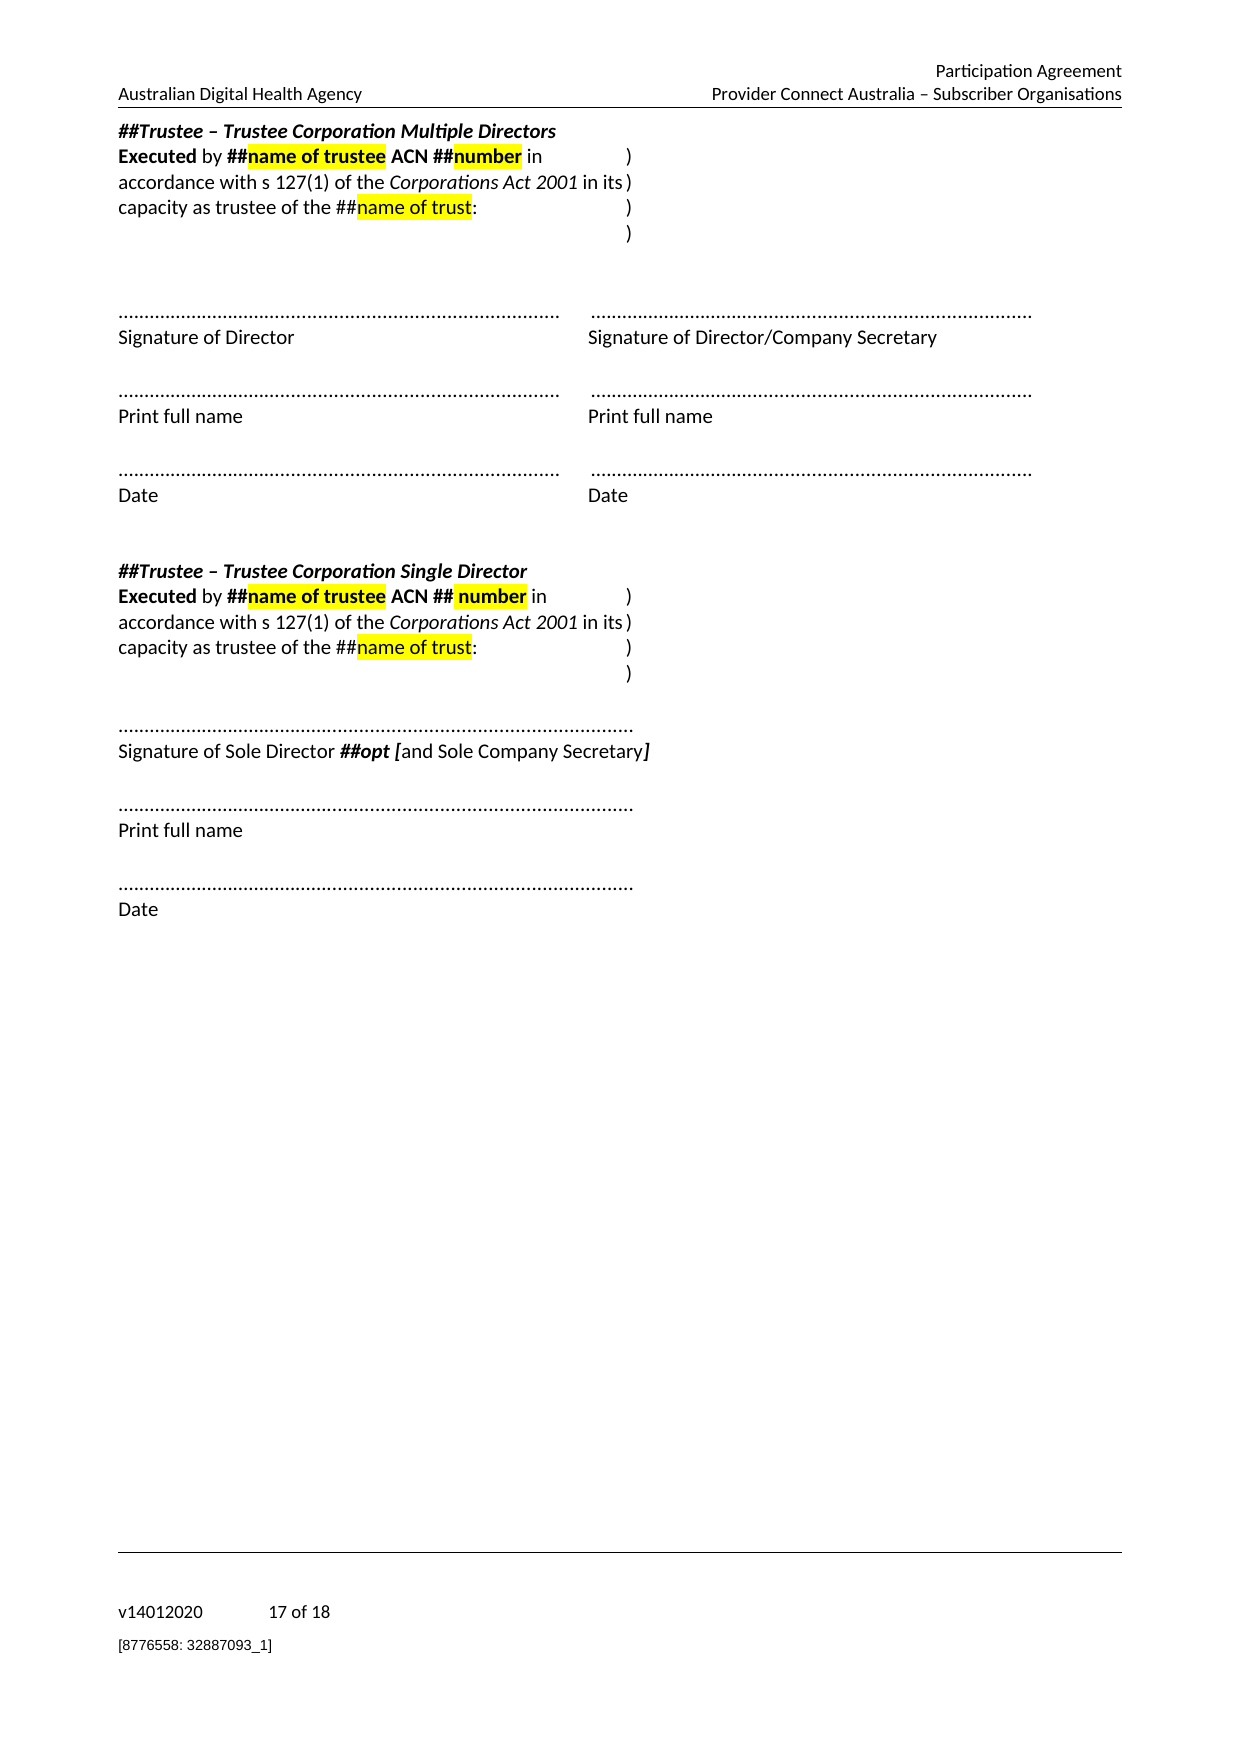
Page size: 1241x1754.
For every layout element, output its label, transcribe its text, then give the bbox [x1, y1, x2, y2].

text Date [118, 896, 1122, 922]
text ##Trustee – Trustee Corporation Single Director [118, 558, 1122, 583]
text Date Date [118, 482, 1122, 507]
text Print full name [118, 817, 1122, 843]
text Signature of Sole Director ##opt [and Sole Company Secretary] [118, 738, 1122, 764]
table_header Executed by ##name of trustee ACN ## number in accordance with s 127(1) of the Corporations Act 2001 in its capacity as trustee of the ##name of trust: [118, 584, 626, 685]
text ##Trustee – Trustee Corporation Multiple Directors [118, 118, 1122, 143]
text Signature of Director Signature of Director/Company Secretary [118, 324, 1122, 349]
table_header Executed by ##name of trustee ACN ##number in accordance with s 127(1) of the Corporations Act 2001 in its capacity as trustee of the ##name of trust: [118, 144, 626, 245]
table_header ) ) ) ) [626, 584, 1048, 685]
text Print full name Print full name [118, 403, 1122, 428]
table_header ) ) ) ) [626, 144, 1048, 245]
